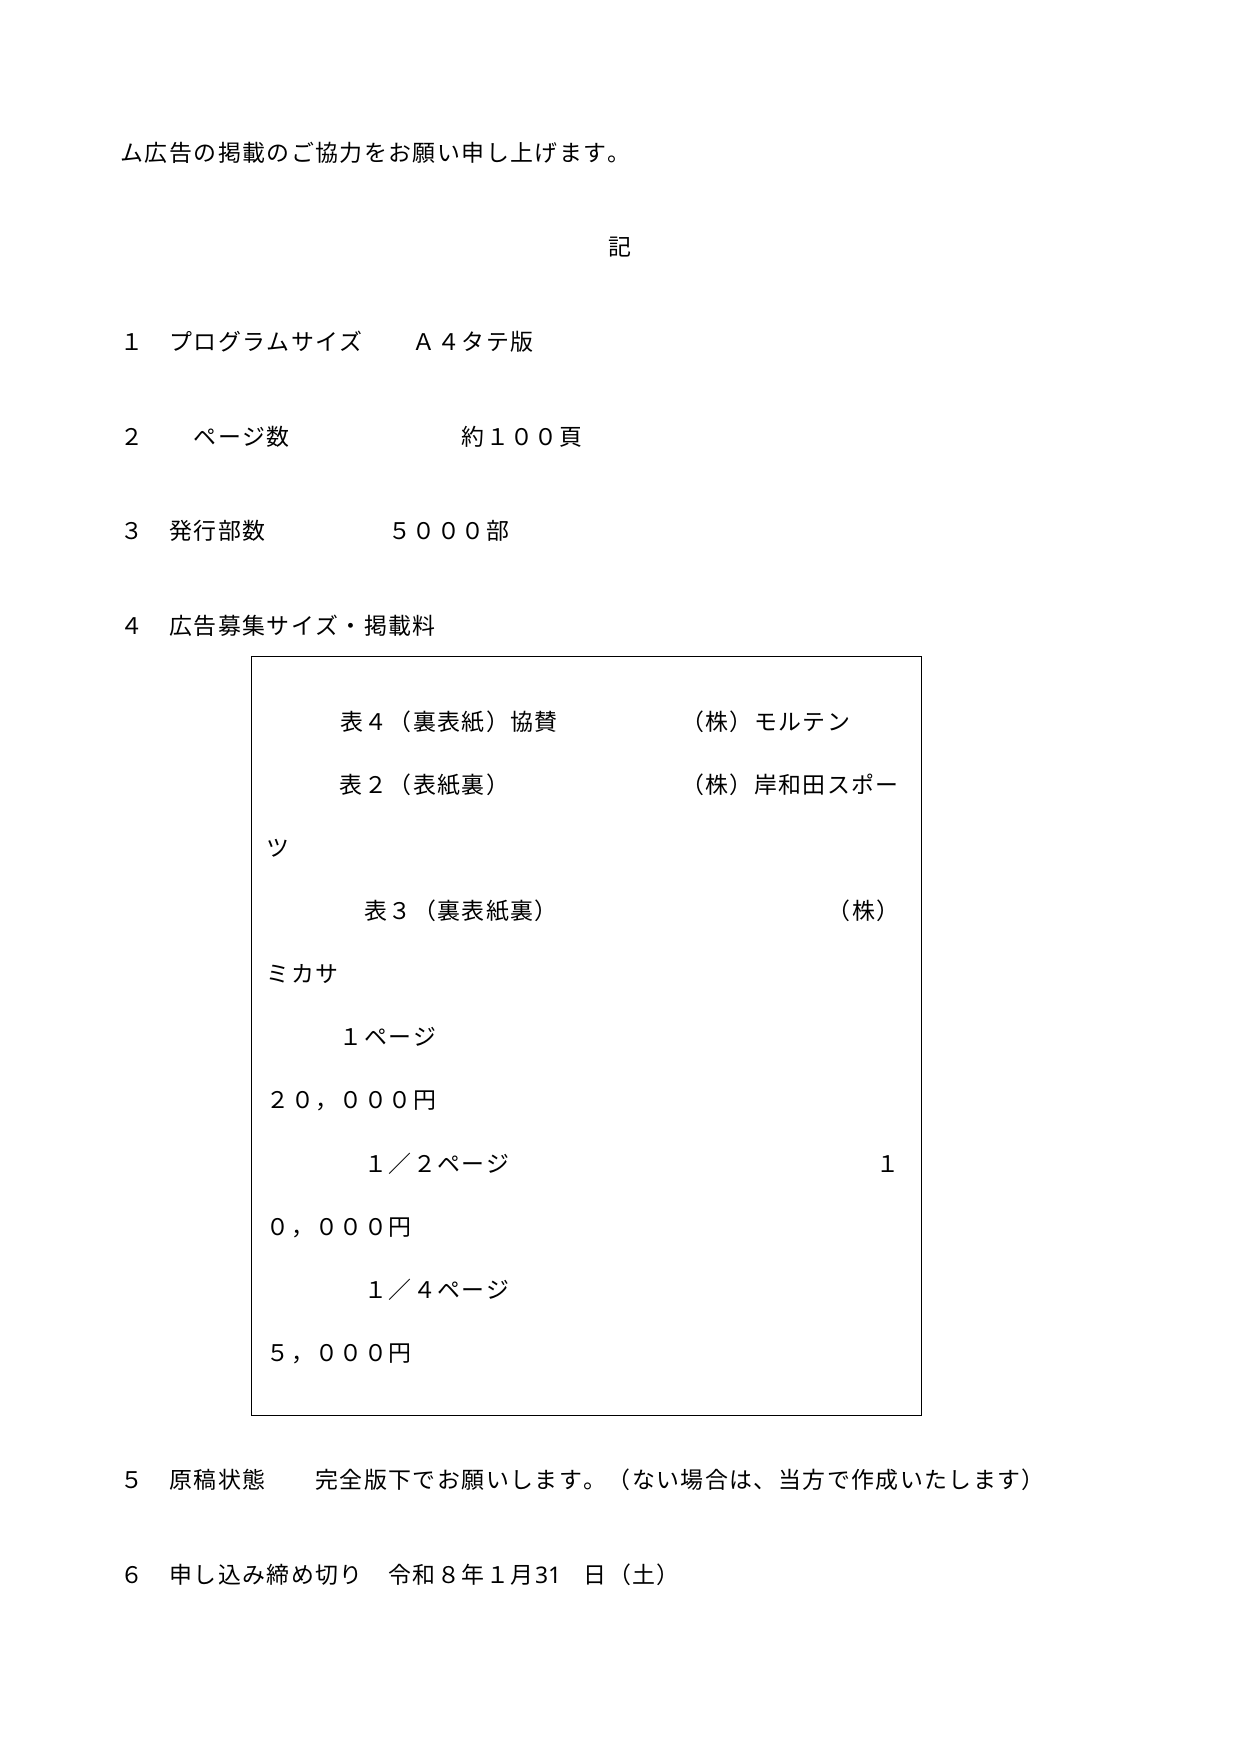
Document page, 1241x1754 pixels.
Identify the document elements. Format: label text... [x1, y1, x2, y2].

text 記 [120, 214, 1120, 277]
table_header 表４（裏表紙）協賛 （株）モルテン 表２（表紙裏） （株）岸和田スポーツ 表３（裏表紙裏） （株）ミカサ １ページ ２０，０００円 １／２ページ １０，０００円 １／４ページ ５，０００円 [252, 657, 921, 1414]
text ２ ページ数 約１００頁 [120, 403, 1120, 467]
text ６ 申し込み締め切り 令和８年１月31日（土） [120, 1542, 1120, 1605]
text ム広告の掲載のご協力をお願い申し上げます。 [120, 119, 1120, 183]
text １ プログラムサイズ Ａ４タテ版 [120, 309, 1120, 372]
text ４ 広告募集サイズ・掲載料 [120, 593, 1120, 656]
text ３ 発行部数 ５０００部 [120, 498, 1120, 561]
text ５ 原稿状態 完全版下でお願いします。（ない場合は、当方で作成いたします） [120, 1447, 1120, 1510]
